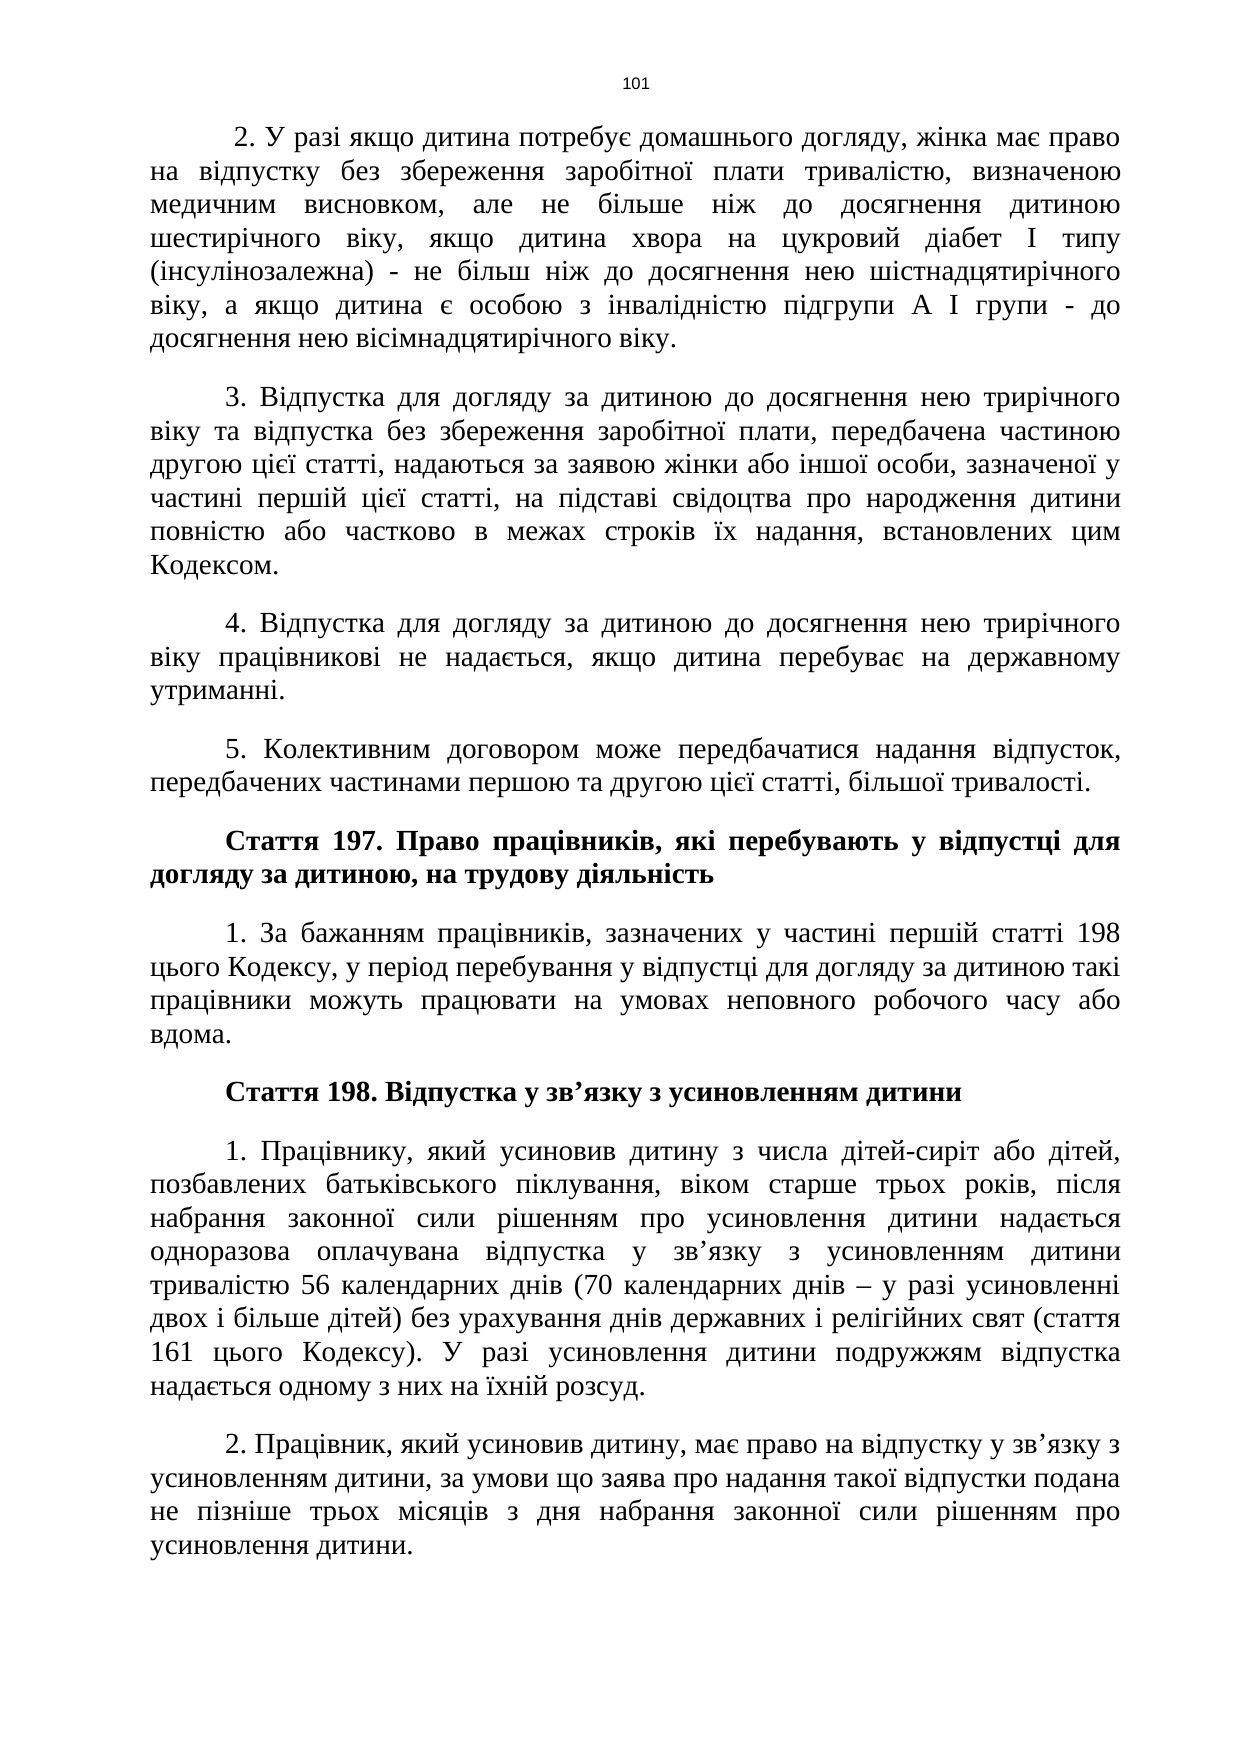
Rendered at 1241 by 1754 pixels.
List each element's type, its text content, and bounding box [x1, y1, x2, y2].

text 1. Працівнику, який усиновив дитину з числа дітей-сиріт або дітей, позбавлених батьківського піклування, віком старше трьох років, після набрання законної сили рішенням про усиновлення дитини надається одноразова оплачувана відпустка у зв’язку з усиновленням дитини тривалістю 56 календарних днів (70 календарних днів – у разі усиновленні двох і більше дітей) без урахування днів державних і релігійних свят (стаття 161 цього Кодексу). У разі усиновлення дитини подружжям відпустка надається одному з них на їхній розсуд. [150, 1133, 1122, 1401]
text 5. Колективним договором може передбачатися надання відпусток, передбачених частинами першою та другою цієї статті, більшої тривалості. [150, 731, 1122, 798]
text 4. Відпустка для догляду за дитиною до досягнення нею трирічного віку працівникові не надається, якщо дитина перебуває на державному утриманні. [150, 605, 1122, 706]
text Стаття 197. Право працівників, які перебувають у відпустці для догляду за дитиною, на трудову діяльність [150, 823, 1122, 890]
text 2. У разі якщо дитина потребує домашнього догляду, жінка має право на відпустку без збереження заробітної плати тривалістю, визначеною медичним висновком, але не більше ніж до досягнення дитиною шестирічного віку, якщо дитина хвора на цукровий діабет I типу (інсулінозалежна) - не більш ніж до досягнення нею шістнадцятирічного віку, а якщо дитина є особою з інвалідністю підгрупи А І групи - до досягнення нею вісімнадцятирічного віку. [150, 119, 1122, 354]
text Стаття 198. Відпустка у зв’язку з усиновленням дитини [150, 1074, 1122, 1108]
text 2. Працівник, який усиновив дитину, має право на відпустку у зв’язку з усиновленням дитини, за умови що заява про надання такої відпустки подана не пізніше трьох місяців з дня набрання законної сили рішенням про усиновлення дитини. [150, 1426, 1122, 1560]
text 1. За бажанням працівників, зазначених у частині першій статті 198 цього Кодексу, у період перебування у відпустці для догляду за дитиною такі працівники можуть працювати на умовах неповного робочого часу або вдома. [150, 915, 1122, 1049]
text 3. Відпустка для догляду за дитиною до досягнення нею трирічного віку та відпустка без збереження заробітної плати, передбачена частиною другою цієї статті, надаються за заявою жінки або іншої особи, зазначеної у частині першій цієї статті, на підставі свідоцтва про народження дитини повністю або частково в межах строків їх надання, встановлених цим Кодексом. [150, 379, 1122, 580]
